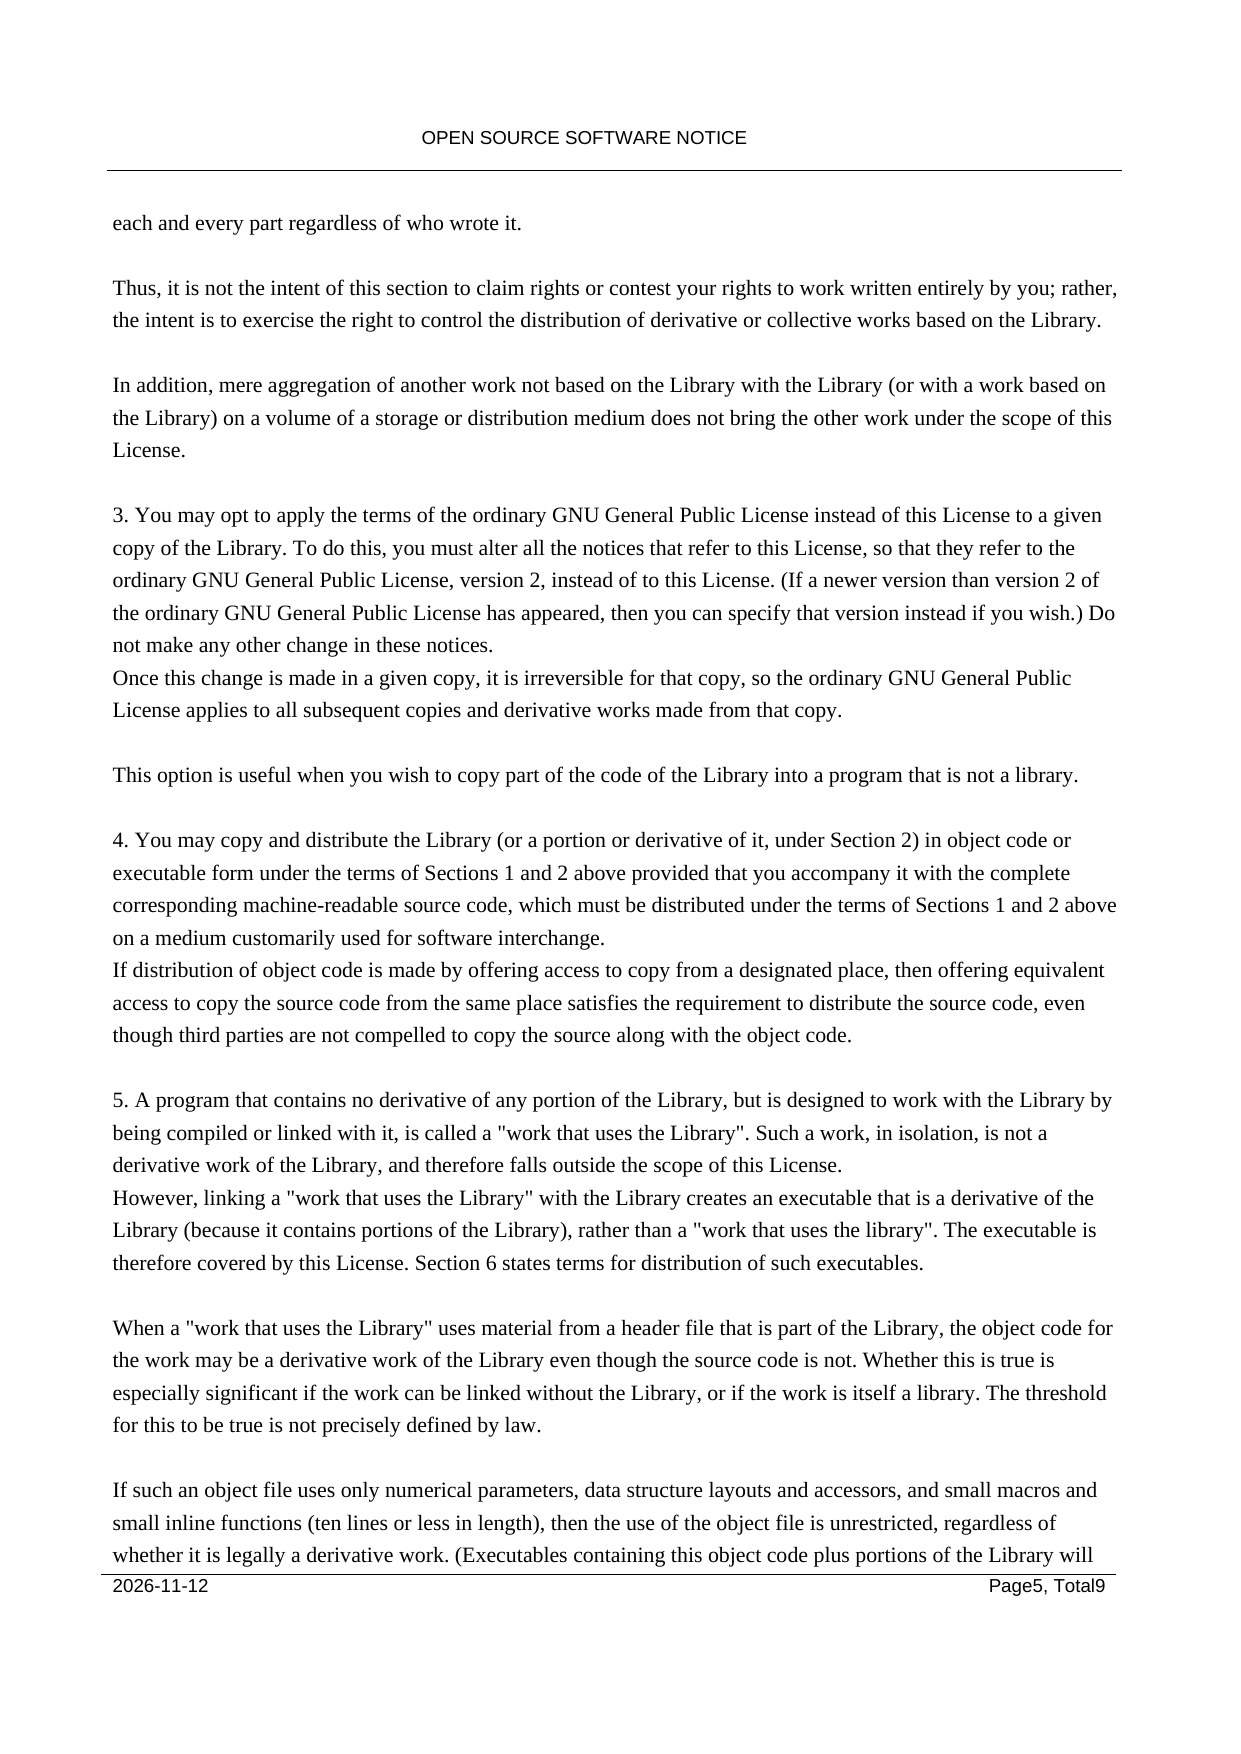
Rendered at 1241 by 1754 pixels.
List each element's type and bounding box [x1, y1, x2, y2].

text [112, 206, 1128, 1571]
